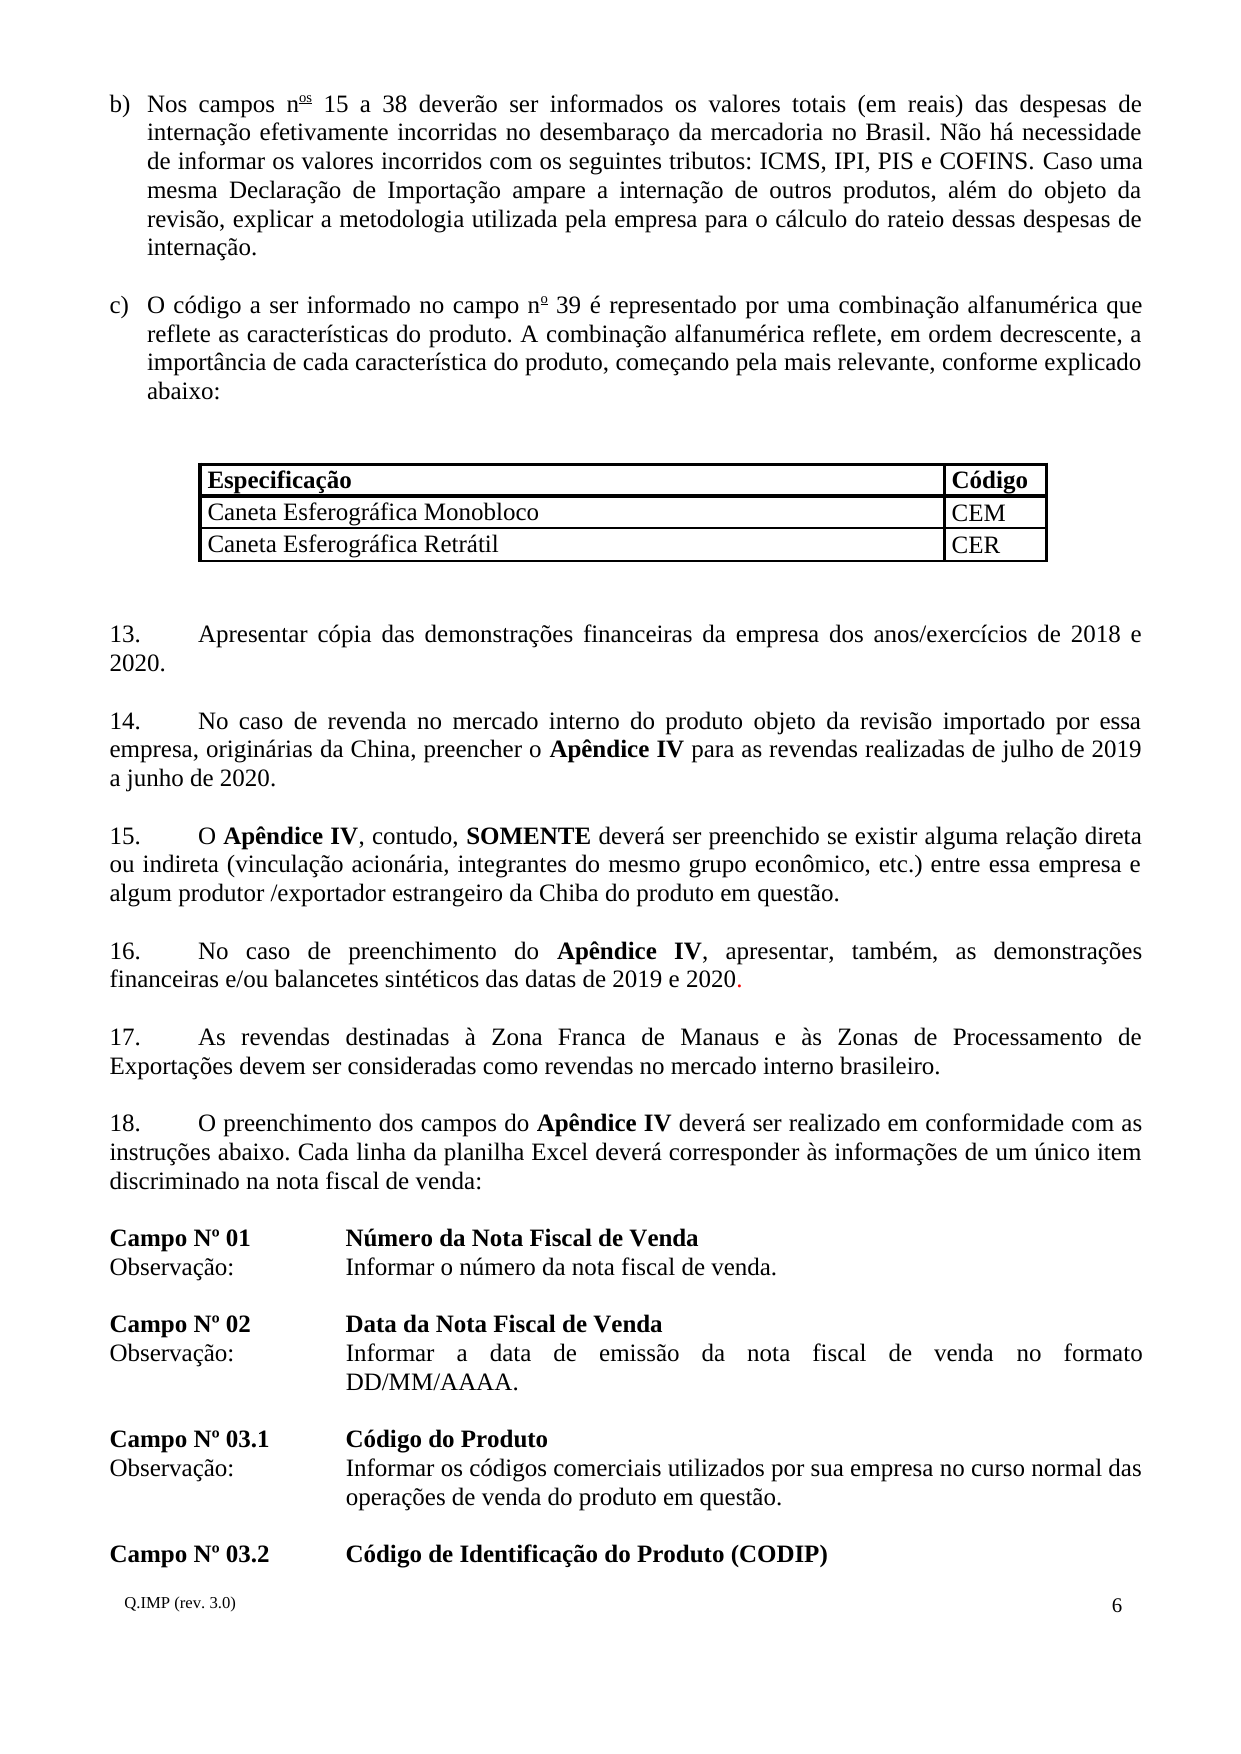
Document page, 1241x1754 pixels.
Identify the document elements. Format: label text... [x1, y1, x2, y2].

table_header Código [946, 466, 1045, 494]
table_header Especificação [202, 466, 943, 494]
table_cell CER [946, 529, 1045, 560]
text Campo Nº 01 Número da Nota Fiscal de Venda [109, 1223, 1143, 1252]
text 13. Apresentar cópia das demonstrações financeiras da empresa dos anos/exercícios de 2018 e 2020. [109, 619, 1143, 677]
text Observação: Informar a data de emissão da nota fiscal de venda no formato DD/MM/AAAA. [109, 1338, 1143, 1396]
list Nos campos nos 15 a 38 deverão ser informados os valores totais (em reais) das despesas de internação efetivamente incorridas no desembaraço da mercadoria no Brasil. Não há necessidade de informar os valores incorridos com os seguintes tributos: ICMS, IPI, PIS e COFINS. Caso uma mesma Declaração de Importação ampare a internação de outros produtos, além do objeto da revisão, explicar a metodologia utilizada pela empresa para o cálculo do rateio dessas despesas de internação. [109, 89, 1143, 261]
text 14. No caso de revenda no mercado interno do produto objeto da revisão importado por essa empresa, originárias da China, preencher o Apêndice IV para as revendas realizadas de julho de 2019 a junho de 2020. [109, 706, 1143, 792]
text 16. No caso de preenchimento do Apêndice IV, apresentar, também, as demonstrações financeiras e/ou balancetes sintéticos das datas de 2019 e 2020. [109, 936, 1143, 993]
table_cell Caneta Esferográfica Monobloco [202, 498, 943, 527]
text Campo Nº 03.2 Código de Identificação do Produto (CODIP) [109, 1539, 1143, 1568]
text Observação: Informar os códigos comerciais utilizados por sua empresa no curso normal das operações de venda do produto em questão. [109, 1453, 1143, 1511]
text 18. O preenchimento dos campos do Apêndice IV deverá ser realizado em conformidade com as instruções abaixo. Cada linha da planilha Excel deverá corresponder às informações de um único item discriminado na nota fiscal de venda: [109, 1108, 1143, 1194]
text 15. O Apêndice IV, contudo, SOMENTE deverá ser preenchido se existir alguma relação direta ou indireta (vinculação acionária, integrantes do mesmo grupo econômico, etc.) entre essa empresa e algum produtor /exportador estrangeiro da Chiba do produto em questão. [109, 821, 1143, 907]
table_cell Caneta Esferográfica Retrátil [202, 529, 943, 560]
list O código a ser informado no campo no 39 é representado por uma combinação alfanumérica que reflete as características do produto. A combinação alfanumérica reflete, em ordem decrescente, a importância de cada característica do produto, começando pela mais relevante, conforme explicado abaixo: [109, 290, 1143, 405]
text Campo Nº 02 Data da Nota Fiscal de Venda [109, 1309, 1143, 1338]
text Campo Nº 03.1 Código do Produto [109, 1424, 1143, 1453]
table_cell CEM [946, 498, 1045, 527]
text Observação: Informar o número da nota fiscal de venda. [109, 1252, 1143, 1281]
text 17. As revendas destinadas à Zona Franca de Manaus e às Zonas de Processamento de Exportações devem ser consideradas como revendas no mercado interno brasileiro. [109, 1022, 1143, 1079]
